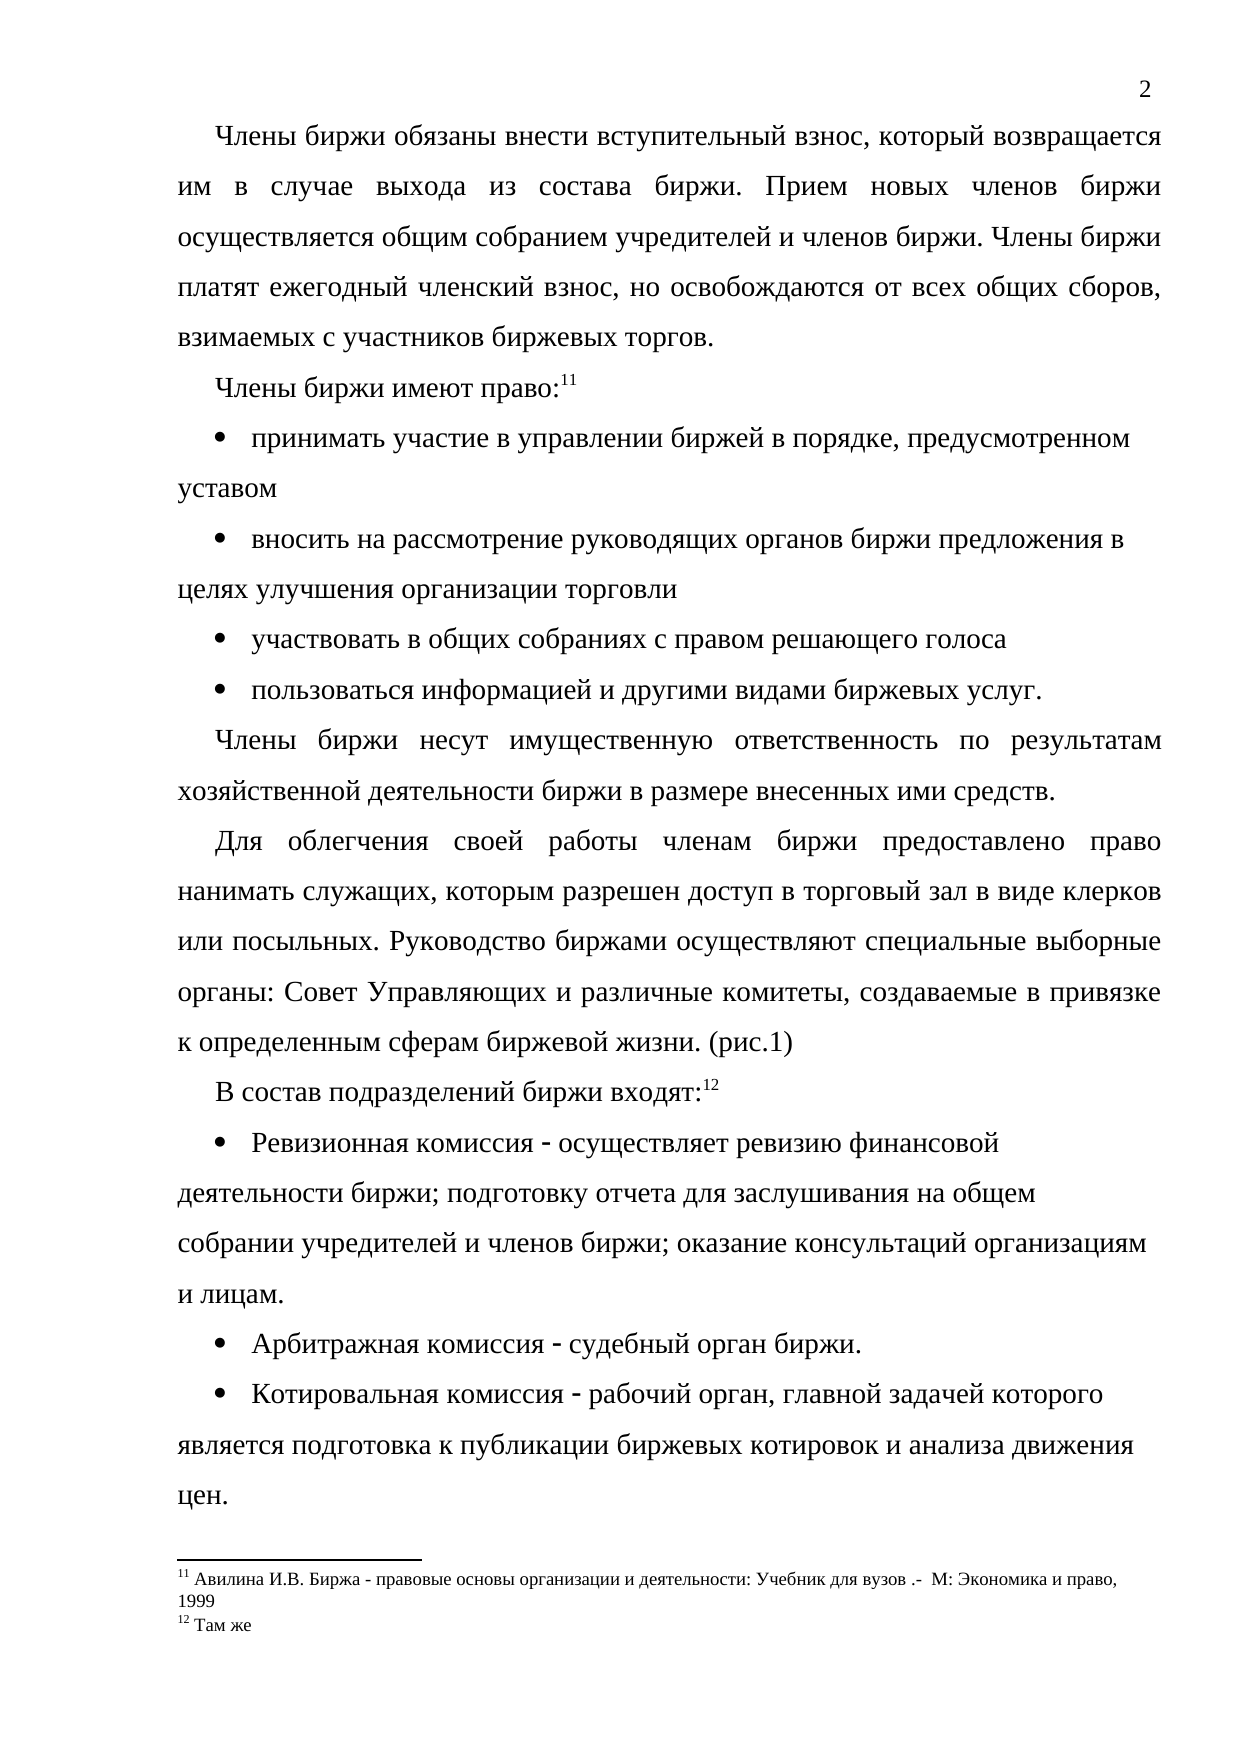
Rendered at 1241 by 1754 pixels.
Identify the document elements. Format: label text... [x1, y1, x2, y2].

text Члены биржи имеют право: [177, 370, 1162, 403]
text Члены биржи обязаны внести вступительный взнос, который возвращается им в случае выхода из состава биржи. Прием новых членов биржи осуществляется общим собранием учредителей и членов биржи. Члены биржи платят ежегодный членский взнос, но освобождаются от всех общих сборов, взимаемых с участников биржевых торгов. [177, 118, 1162, 353]
list принимать участие в управлении биржей в порядке, предусмотренном уставом [177, 420, 1152, 504]
list Ревизионная комиссия осуществляет ревизию финансовой деятельности биржи; подготовку отчета для заслушивания на общем собрании учредителей и членов биржи; оказание консультаций организациям и лицам. [177, 1125, 1152, 1309]
text Для облегчения своей работы членам биржи предоставлено право нанимать служащих, которым разрешен доступ в торговый зал в виде клерков или посыльных. Руководство биржами осуществляют специальные выборные органы: Совет Управляющих и различные комитеты, создаваемые в привязке к определенным сферам биржевой жизни. (рис.1) [177, 823, 1162, 1058]
list Арбитражная комиссия судебный орган биржи. [177, 1326, 1152, 1360]
list Котировальная комиссия рабочий орган, главной задачей которого является подготовка к публикации биржевых котировок и анализа движения цен. [177, 1377, 1152, 1511]
list участвовать в общих собраниях с правом решающего голоса [177, 621, 1152, 655]
list вносить на рассмотрение руководящих органов биржи предложения в целях улучшения организации торговли [177, 521, 1152, 605]
list пользоваться информацией и другими видами биржевых услуг. [177, 672, 1152, 706]
text Члены биржи несут имущественную ответственность по результатам хозяйственной деятельности биржи в размере внесенных ими средств. [177, 722, 1162, 806]
text В состав подразделений биржи входят: [177, 1074, 1162, 1108]
